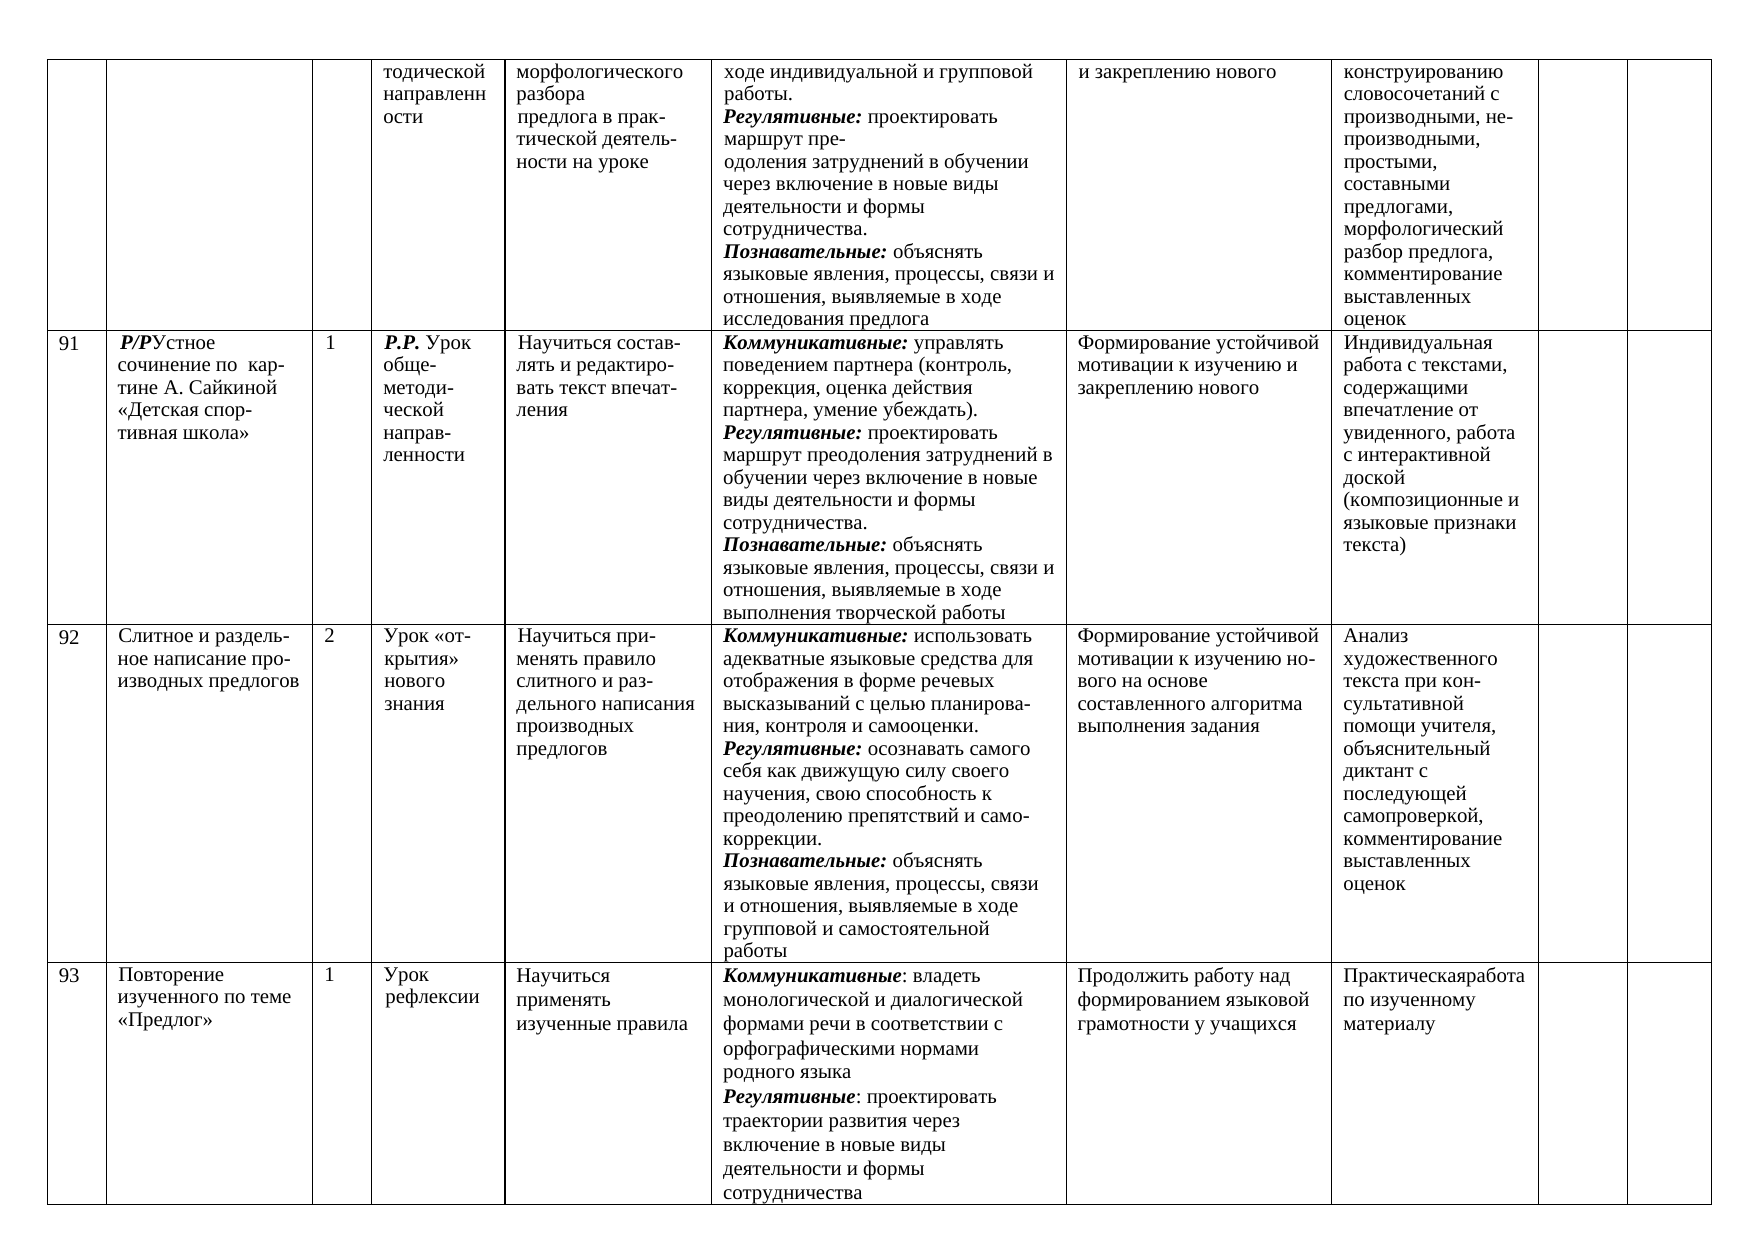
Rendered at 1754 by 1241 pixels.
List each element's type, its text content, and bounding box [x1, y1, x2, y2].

table_cell 1 [313, 60, 371, 330]
table_cell [1539, 963, 1627, 1204]
table_cell 91 [48, 331, 106, 624]
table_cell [372, 60, 504, 330]
table_cell [1539, 331, 1627, 624]
table_cell Анализ художественного текста при консультативной помощи учителя, объяснительный диктант с последующей самопроверкой, комментирование выставленных оценок [1332, 625, 1538, 962]
table_cell Научиться составлять и редактировать текст впечатления [506, 331, 711, 624]
table_cell [1628, 331, 1711, 624]
table_cell [1628, 60, 1711, 330]
table_cell [1539, 60, 1627, 330]
table_cell Формирование устойчивой мотивации к изучению нового на основе составленного алгоритма выполнения задания [1067, 625, 1331, 962]
table_cell 92 [48, 625, 106, 962]
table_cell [1332, 963, 1538, 1204]
table_cell P.P. Урок обще-методи-ческой направленности [372, 331, 504, 624]
table_cell 93 [48, 963, 106, 1204]
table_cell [1067, 60, 1331, 330]
table_cell Урок «открытия» нового знания [372, 625, 504, 962]
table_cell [107, 963, 312, 1204]
table_cell [1539, 625, 1627, 962]
table_cell 1 [313, 963, 371, 1204]
table_cell Коммуникативные: управлять поведением партнера (контроль, коррекция, оценка действия партнера, умение убеждать). Регулятивные: проектировать маршрут преодоления затруднений в обучении через включение в новые виды деятельности и формы сотрудничества. Познавательные: объяснять языковые явления, процессы, связи и отношения, выявляемые в ходе выполнения творческой работы [712, 331, 1066, 624]
table_cell Урок рефлексии [372, 963, 504, 1204]
table_cell Формирование устойчивой мотивации к изучению и закреплению нового [1067, 331, 1331, 624]
table_cell Научиться применять правило слитного и раздельного написания производных предлогов [506, 625, 711, 962]
table_cell Индивидуальная работа с текстами, содержащими впечатление от увиденного, работа с интерактивной доской (композиционные и языковые признаки текста) [1332, 331, 1538, 624]
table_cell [1067, 963, 1331, 1204]
table_cell [1628, 963, 1711, 1204]
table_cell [1332, 60, 1538, 330]
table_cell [107, 60, 312, 330]
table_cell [506, 963, 711, 1204]
table_cell Коммуникативные: использовать адекватные языковые средства для отображения в форме речевых высказываний с целью планирования, контроля и самооценки. Регулятивные: осознавать самого себя как движущую силу своего научения, свою способность к преодолению препятствий и самокоррекции. Познавательные: объяснять языковые явления, процессы, связи и отношения, выявляемые в ходе групповой и самостоятельной работы [712, 625, 1066, 962]
table_cell 2 [313, 625, 371, 962]
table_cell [506, 60, 711, 330]
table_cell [712, 963, 1066, 1204]
table_cell Слитное и раздельное написание производных предлогов [107, 625, 312, 962]
table_cell [1628, 625, 1711, 962]
table_cell 90 [48, 60, 106, 330]
table_cell Р/РУстное сочинение по картине А. Сайкиной «Детская спортивная школа» [107, 331, 312, 624]
table_cell 1 [313, 331, 371, 624]
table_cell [712, 60, 1066, 330]
